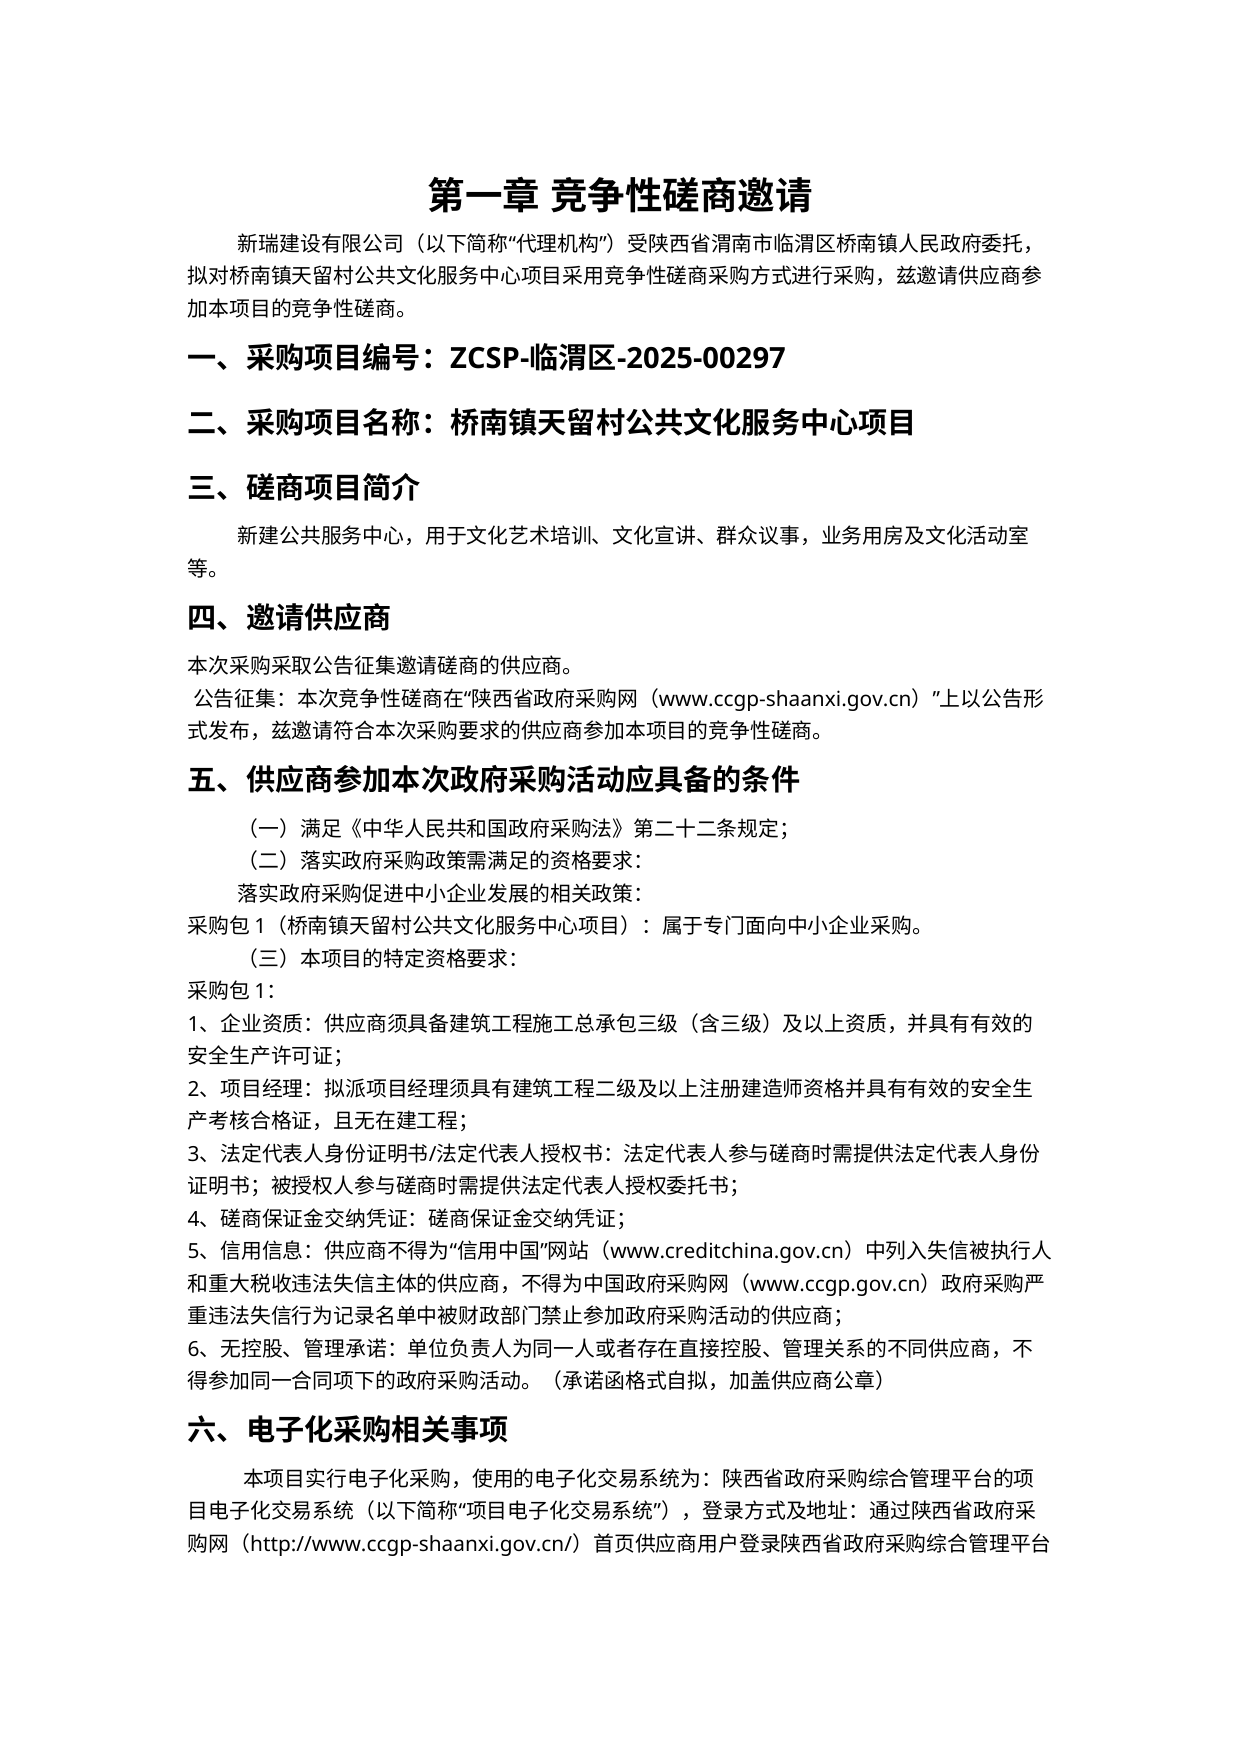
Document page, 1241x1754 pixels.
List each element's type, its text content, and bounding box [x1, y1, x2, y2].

text 新建公共服务中心，用于文化艺术培训、文化宣讲、群众议事，业务用房及文化活动室等。 [187, 519, 1053, 584]
text 1、企业资质：供应商须具备建筑工程施工总承包三级（含三级）及以上资质，并具有有效的安全生产许可证； [187, 1007, 1053, 1072]
text 采购包1： [187, 974, 1053, 1007]
text 一、采购项目编号：ZCSP-临渭区-2025-00297 [187, 324, 1053, 389]
text 4、磋商保证金交纳凭证：磋商保证金交纳凭证； [187, 1202, 1053, 1234]
text （三）本项目的特定资格要求： [187, 942, 1053, 974]
text 二、采购项目名称：桥南镇天留村公共文化服务中心项目 [187, 389, 1053, 454]
text 第一章 竞争性磋商邀请 [187, 162, 1053, 227]
text 新瑞建设有限公司（以下简称“代理机构”）受陕西省渭南市临渭区桥南镇人民政府委托，拟对桥南镇天留村公共文化服务中心项目采用竞争性磋商采购方式进行采购，兹邀请供应商参加本项目的竞争性磋商。 [187, 227, 1053, 324]
text 六、电子化采购相关事项 [187, 1397, 1053, 1462]
text （一）满足《中华人民共和国政府采购法》第二十二条规定； [187, 812, 1053, 844]
text 本次采购采取公告征集邀请磋商的供应商。 [187, 649, 1053, 682]
text 五、供应商参加本次政府采购活动应具备的条件 [187, 747, 1053, 812]
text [187, 1462, 1053, 1559]
text 3、法定代表人身份证明书/法定代表人授权书：法定代表人参与磋商时需提供法定代表人身份证明书；被授权人参与磋商时需提供法定代表人授权委托书； [187, 1137, 1053, 1202]
text 落实政府采购促进中小企业发展的相关政策： [187, 877, 1053, 909]
text 6、无控股、管理承诺：单位负责人为同一人或者存在直接控股、管理关系的不同供应商，不得参加同一合同项下的政府采购活动。（承诺函格式自拟，加盖供应商公章） [187, 1332, 1053, 1397]
text 采购包1（桥南镇天留村公共文化服务中心项目）：属于专门面向中小企业采购。 [187, 909, 1053, 942]
text （二）落实政府采购政策需满足的资格要求： [187, 844, 1053, 877]
text 四、邀请供应商 [187, 584, 1053, 649]
text 2、项目经理：拟派项目经理须具有建筑工程二级及以上注册建造师资格并具有有效的安全生产考核合格证，且无在建工程； [187, 1072, 1053, 1137]
text 公告征集：本次竞争性磋商在“陕西省政府采购网（www.ccgp-shaanxi.gov.cn）”上以公告形式发布，兹邀请符合本次采购要求的供应商参加本项目的竞争性磋商。 [187, 682, 1053, 747]
text 三、磋商项目简介 [187, 454, 1053, 519]
text 5、信用信息：供应商不得为“信用中国”网站（www.creditchina.gov.cn）中列入失信被执行人和重大税收违法失信主体的供应商，不得为中国政府采购网（www.ccgp.gov.cn）政府采购严重违法失信行为记录名单中被财政部门禁止参加政府采购活动的供应商； [187, 1234, 1053, 1332]
